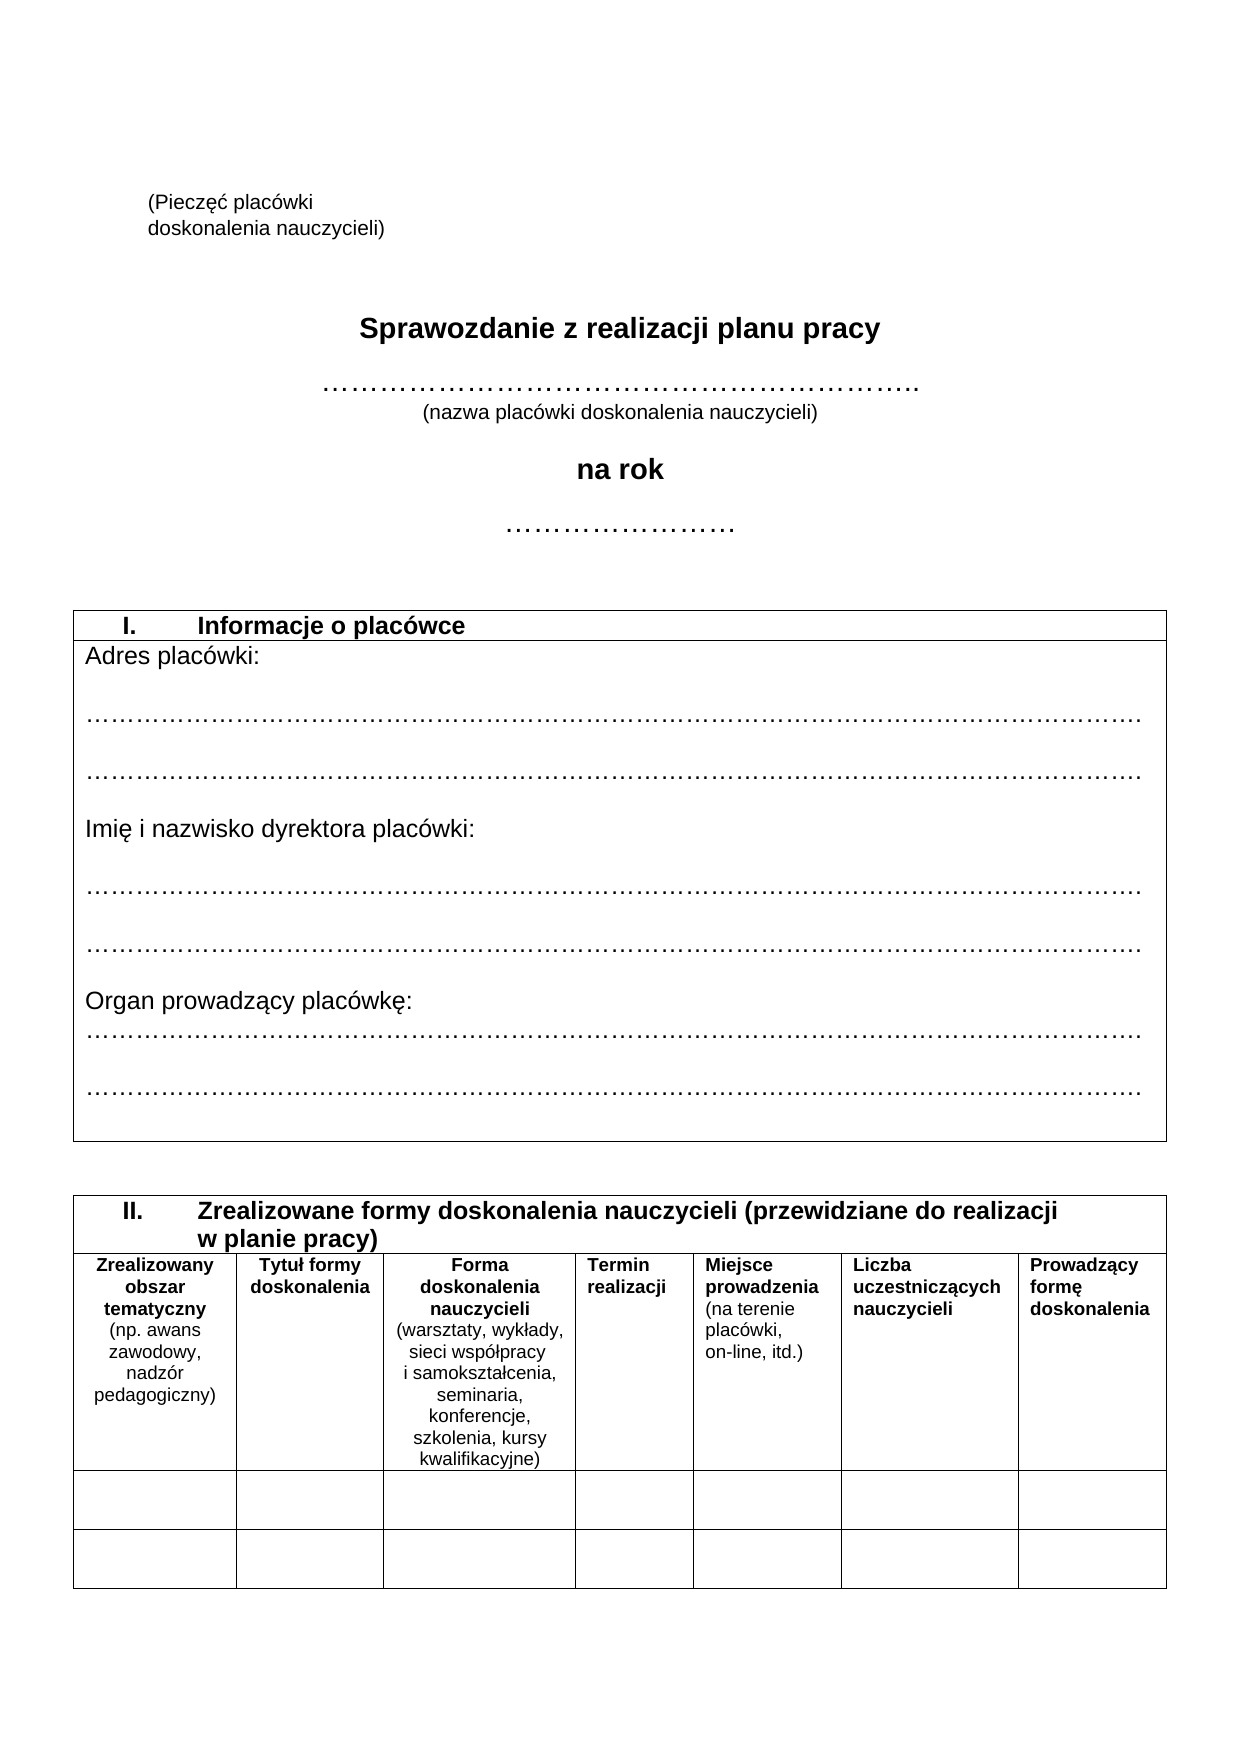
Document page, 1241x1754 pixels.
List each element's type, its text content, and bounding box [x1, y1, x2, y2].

table_cell [74, 1471, 236, 1529]
table_cell [694, 1471, 841, 1529]
table_cell Zrealizowany obszar tematyczny (np. awans zawodowy, nadzór pedagogiczny) [74, 1254, 236, 1470]
table_cell Prowadzący formę doskonalenia [1019, 1254, 1166, 1470]
table_cell [74, 1530, 236, 1588]
table_cell Liczba uczestniczących nauczycieli [842, 1254, 1018, 1470]
table_cell Tytuł formy doskonalenia [237, 1254, 383, 1470]
table_cell [694, 1530, 841, 1588]
table_cell [576, 1530, 693, 1588]
text …………………… [148, 505, 1093, 538]
text (Pieczęć placówki doskonalenia nauczycieli) [148, 190, 1093, 240]
table_cell [842, 1530, 1018, 1588]
table_cell [1019, 1471, 1166, 1529]
table_cell Adres placówki: ………………………………………………………………………………………………………………. ………………………………………………………………………………………………………………. Imię i nazwisko dyrektora placówki: ………………………………………………………………………………………………………………. ………………………………………………………………………………………………………………. Organ prowadzący placówkę: ………………………………………………………………………………………………………………. ………………………………………………………………………………………………………………. [74, 641, 1166, 1141]
table_cell [1019, 1530, 1166, 1588]
table_cell Termin realizacji [576, 1254, 693, 1470]
table_cell [237, 1471, 383, 1529]
table_header Zrealizowane formy doskonalenia nauczycieli (przewidziane do realizacji w planie pracy) [74, 1196, 1166, 1253]
table_cell [237, 1530, 383, 1588]
text Sprawozdanie z realizacji planu pracy [148, 311, 1093, 345]
table_header Informacje o placówce [74, 611, 1166, 640]
table_cell [384, 1530, 575, 1588]
text …………………………………………………….. (nazwa placówki doskonalenia nauczycieli) na rok [148, 364, 1093, 485]
table_cell Forma doskonalenia nauczycieli (warsztaty, wykłady, sieci współpracy i samokształcenia, seminaria, konferencje, szkolenia, kursy kwalifikacyjne) [384, 1254, 575, 1470]
table_cell [384, 1471, 575, 1529]
table_cell [842, 1471, 1018, 1529]
table_cell Miejsce prowadzenia (na terenie placówki, on-line, itd.) [694, 1254, 841, 1470]
table_cell [576, 1471, 693, 1529]
